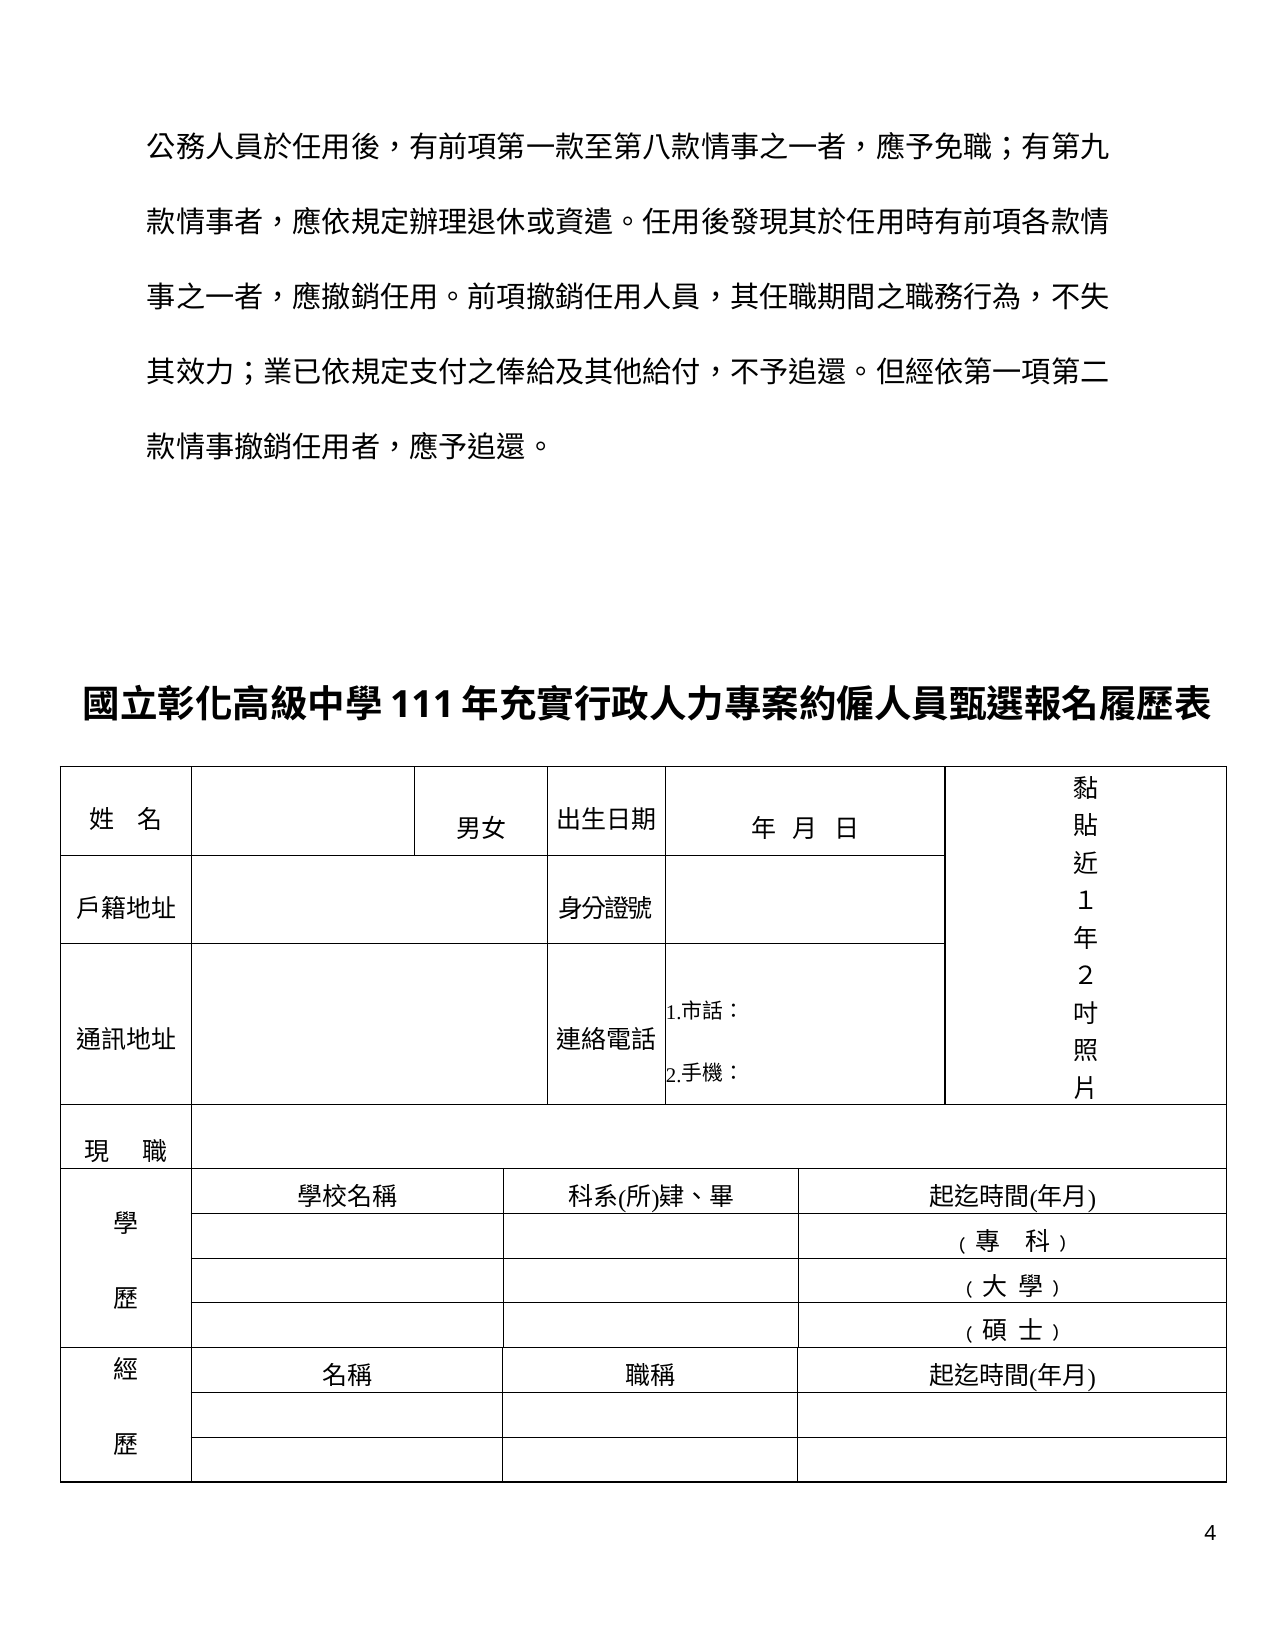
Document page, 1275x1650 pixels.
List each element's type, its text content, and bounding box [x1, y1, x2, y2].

table_header [192, 767, 414, 854]
table_cell [503, 1393, 797, 1437]
table_cell 連絡電話 [548, 944, 665, 1104]
table_cell [192, 1259, 503, 1302]
table_header 姓 名 [61, 767, 191, 854]
table_cell 戶籍地址 [61, 856, 191, 943]
table_cell [192, 1303, 503, 1347]
table_cell [798, 1393, 1226, 1437]
table_cell [504, 1303, 798, 1347]
table_cell 經 歷 [61, 1348, 191, 1481]
text 款情事撤銷任用者，應予追還。 [40, 391, 1253, 466]
table_header 黏 貼 近 １ 年 ２ 吋 照 片 [946, 767, 1226, 1104]
table_cell [192, 1214, 503, 1257]
text 國立彰化高級中學111年充實行政人力專案約僱人員甄選報名履歷表 [40, 653, 1253, 728]
table_cell ﹙專 科﹚ [799, 1214, 1226, 1257]
table_cell [666, 856, 944, 943]
table_cell 起迄時間(年月) [799, 1169, 1226, 1213]
table_header 出生日期 [548, 767, 665, 854]
table_cell [192, 1105, 1226, 1168]
table_cell 學 歷 [61, 1169, 191, 1347]
table_cell ﹙碩 士﹚ [799, 1303, 1226, 1347]
table_cell 現 職 [61, 1105, 191, 1168]
table_cell [192, 944, 547, 1104]
table_header 男女 [415, 767, 547, 854]
table_cell [503, 1438, 797, 1481]
table_cell 1.市話： 2.手機： [666, 944, 944, 1104]
table_cell 職稱 [503, 1348, 797, 1392]
table_cell 身分證號 [548, 856, 665, 943]
table_cell [192, 1393, 502, 1437]
table_cell 名稱 [192, 1348, 502, 1392]
text 事之一者，應撤銷任用。前項撤銷任用人員，其任職期間之職務行為，不失 [40, 241, 1253, 316]
table_cell [504, 1214, 798, 1257]
table_cell ﹙大 學﹚ [799, 1259, 1226, 1302]
table_cell 通訊地址 [61, 944, 191, 1104]
text 其效力；業已依規定支付之俸給及其他給付，不予追還。但經依第一項第二 [40, 316, 1253, 391]
table_cell [798, 1438, 1226, 1481]
table_cell [192, 856, 547, 943]
table_cell 起迄時間(年月) [798, 1348, 1226, 1392]
text 公務人員於任用後，有前項第一款至第八款情事之一者，應予免職；有第九 [40, 91, 1253, 166]
table_cell [504, 1259, 798, 1302]
table_cell 科系(所)肄、畢 [504, 1169, 798, 1213]
table_cell [192, 1438, 502, 1481]
table_header 年 月 日 [666, 767, 944, 854]
text 款情事者，應依規定辦理退休或資遣。任用後發現其於任用時有前項各款情 [40, 166, 1253, 241]
table_cell 學校名稱 [192, 1169, 503, 1213]
